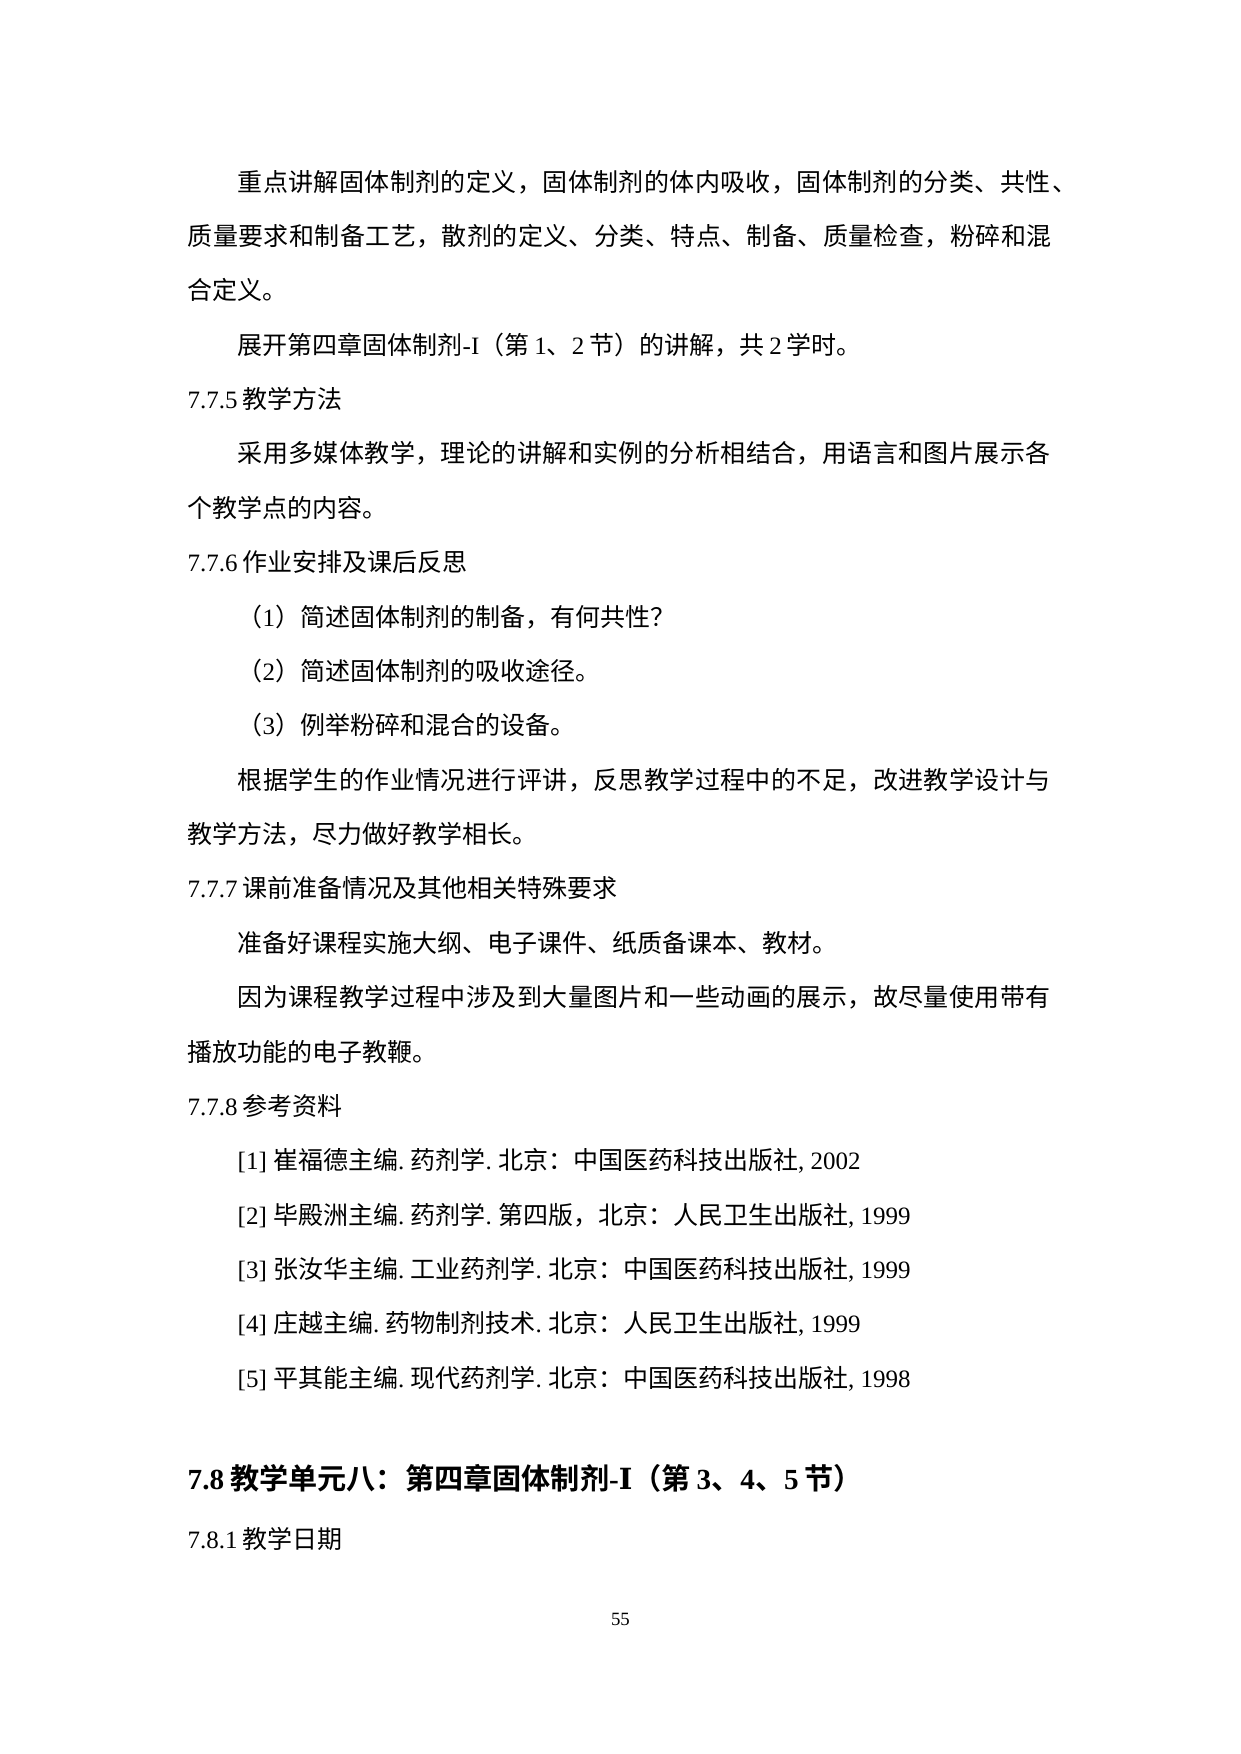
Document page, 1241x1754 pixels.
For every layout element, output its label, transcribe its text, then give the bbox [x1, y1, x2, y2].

text 7.8教学单元八：第四章固体制剂-Ⅰ（第3、4、5节） [187, 1456, 1053, 1498]
text 7.7.6作业安排及课后反思 [187, 543, 1053, 579]
text 采用多媒体教学，理论的讲解和实例的分析相结合，用语言和图片展示各个教学点的内容。 [187, 434, 1053, 524]
text [4] 庄越主编. 药物制剂技术. 北京：人民卫生出版社, 1999 [187, 1304, 1053, 1340]
text （2）简述固体制剂的吸收途径。 [187, 651, 1053, 688]
text 7.7.7课前准备情况及其他相关特殊要求 [187, 869, 1053, 905]
text （1）简述固体制剂的制备，有何共性？ [187, 597, 1053, 633]
text [1] 崔福德主编. 药剂学. 北京：中国医药科技出版社, 2002 [187, 1141, 1053, 1177]
text 7.8.1教学日期 [187, 1519, 1053, 1555]
text 根据学生的作业情况进行评讲，反思教学过程中的不足，改进教学设计与教学方法，尽力做好教学相长。 [187, 760, 1053, 851]
text [3] 张汝华主编. 工业药剂学. 北京：中国医药科技出版社, 1999 [187, 1249, 1053, 1286]
text 7.7.5教学方法 [187, 379, 1053, 416]
text 7.7.8参考资料 [187, 1086, 1053, 1123]
text （3）例举粉碎和混合的设备。 [187, 706, 1053, 742]
text [5] 平其能主编. 现代药剂学. 北京：中国医药科技出版社, 1998 [187, 1358, 1053, 1394]
text 准备好课程实施大纲、电子课件、纸质备课本、教材。 [187, 923, 1053, 959]
text 因为课程教学过程中涉及到大量图片和一些动画的展示，故尽量使用带有播放功能的电子教鞭。 [187, 978, 1053, 1068]
text [2] 毕殿洲主编. 药剂学. 第四版，北京：人民卫生出版社, 1999 [187, 1195, 1053, 1231]
text 展开第四章固体制剂-I（第1、2节）的讲解，共2学时。 [187, 325, 1053, 361]
text 重点讲解固体制剂的定义，固体制剂的体内吸收，固体制剂的分类、共性、质量要求和制备工艺，散剂的定义、分类、特点、制备、质量检查，粉碎和混合定义。 [187, 162, 1053, 307]
